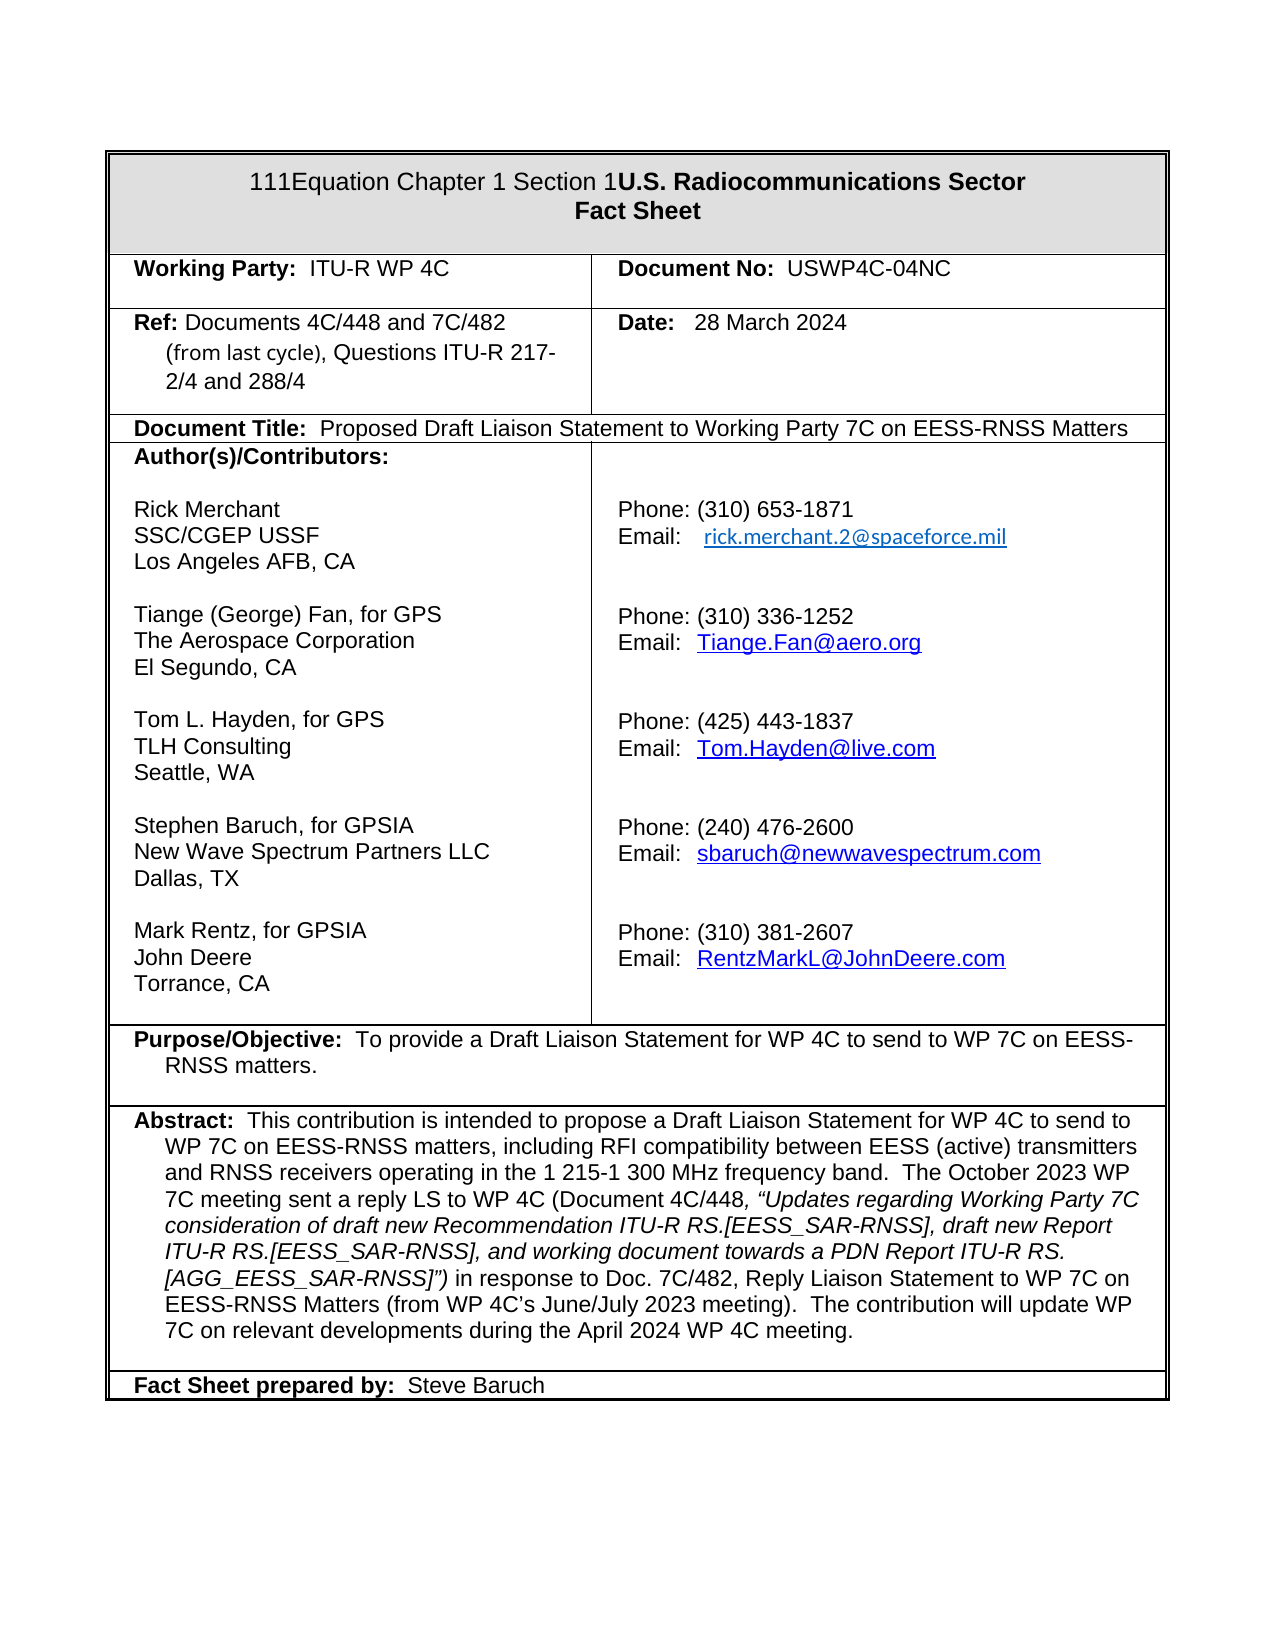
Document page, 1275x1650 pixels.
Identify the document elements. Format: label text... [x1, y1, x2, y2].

table_cell Author(s)/Contributors: Rick Merchant SSC/CGEP USSF Los Angeles AFB, CA Tiange (George) Fan, for GPS The Aerospace Corporation El Segundo, CA Tom L. Hayden, for GPS TLH Consulting Seattle, WA Stephen Baruch, for GPSIA New Wave Spectrum Partners LLC Dallas, TX Mark Rentz, for GPSIA John Deere Torrance, CA [110, 443, 591, 1024]
table_cell Fact Sheet prepared by: Steve Baruch [110, 1372, 1165, 1398]
table_cell Document No: USWP4C-04NC [592, 255, 1165, 308]
table_cell Ref: Documents 4C/448 and 7C/482 (from last cycle), Questions ITU-R 217-2/4 and 288/4 [110, 309, 591, 413]
table_cell Phone: (310) 653-1871 Email: rick.merchant.2@spaceforce.mil Phone: (310) 336-1252 Email: Tiange.Fan@aero.org Phone: (425) 443-1837 Email: Tom.Hayden@live.com Phone: (240) 476-2600 Email: sbaruch@newwavespectrum.com Phone: (310) 381-2607 Email: RentzMarkL@JohnDeere.com [592, 443, 1165, 1024]
table_cell Purpose/Objective: To provide a Draft Liaison Statement for WP 4C to send to WP 7C on EESS-RNSS matters. [110, 1026, 1165, 1105]
table_header U.S. Radiocommunications Sector Fact Sheet [110, 155, 1165, 253]
table_cell Abstract: This contribution is intended to propose a Draft Liaison Statement for WP 4C to send to WP 7C on EESS-RNSS matters, including RFI compatibility between EESS (active) transmitters and RNSS receivers operating in the 1 215-1 300 MHz frequency band. The October 2023 WP 7C meeting sent a reply LS to WP 4C (Document 4C/448, “Updates regarding Working Party 7C consideration of draft new Recommendation ITU-R RS.[EESS_SAR-RNSS], draft new Report ITU-R RS.[EESS_SAR-RNSS], and working document towards a PDN Report ITU-R RS.[AGG_EESS_SAR-RNSS]”) in response to Doc. 7C/482, Reply Liaison Statement to WP 7C on EESS-RNSS Matters (from WP 4C’s June/July 2023 meeting). The contribution will update WP 7C on relevant developments during the April 2024 WP 4C meeting. [110, 1107, 1165, 1370]
table_cell Date: 28 March 2024 [592, 309, 1165, 413]
table_cell Document Title: Proposed Draft Liaison Statement to Working Party 7C on EESS-RNSS Matters [110, 415, 1165, 441]
table_cell Working Party: ITU-R WP 4C [110, 255, 591, 308]
